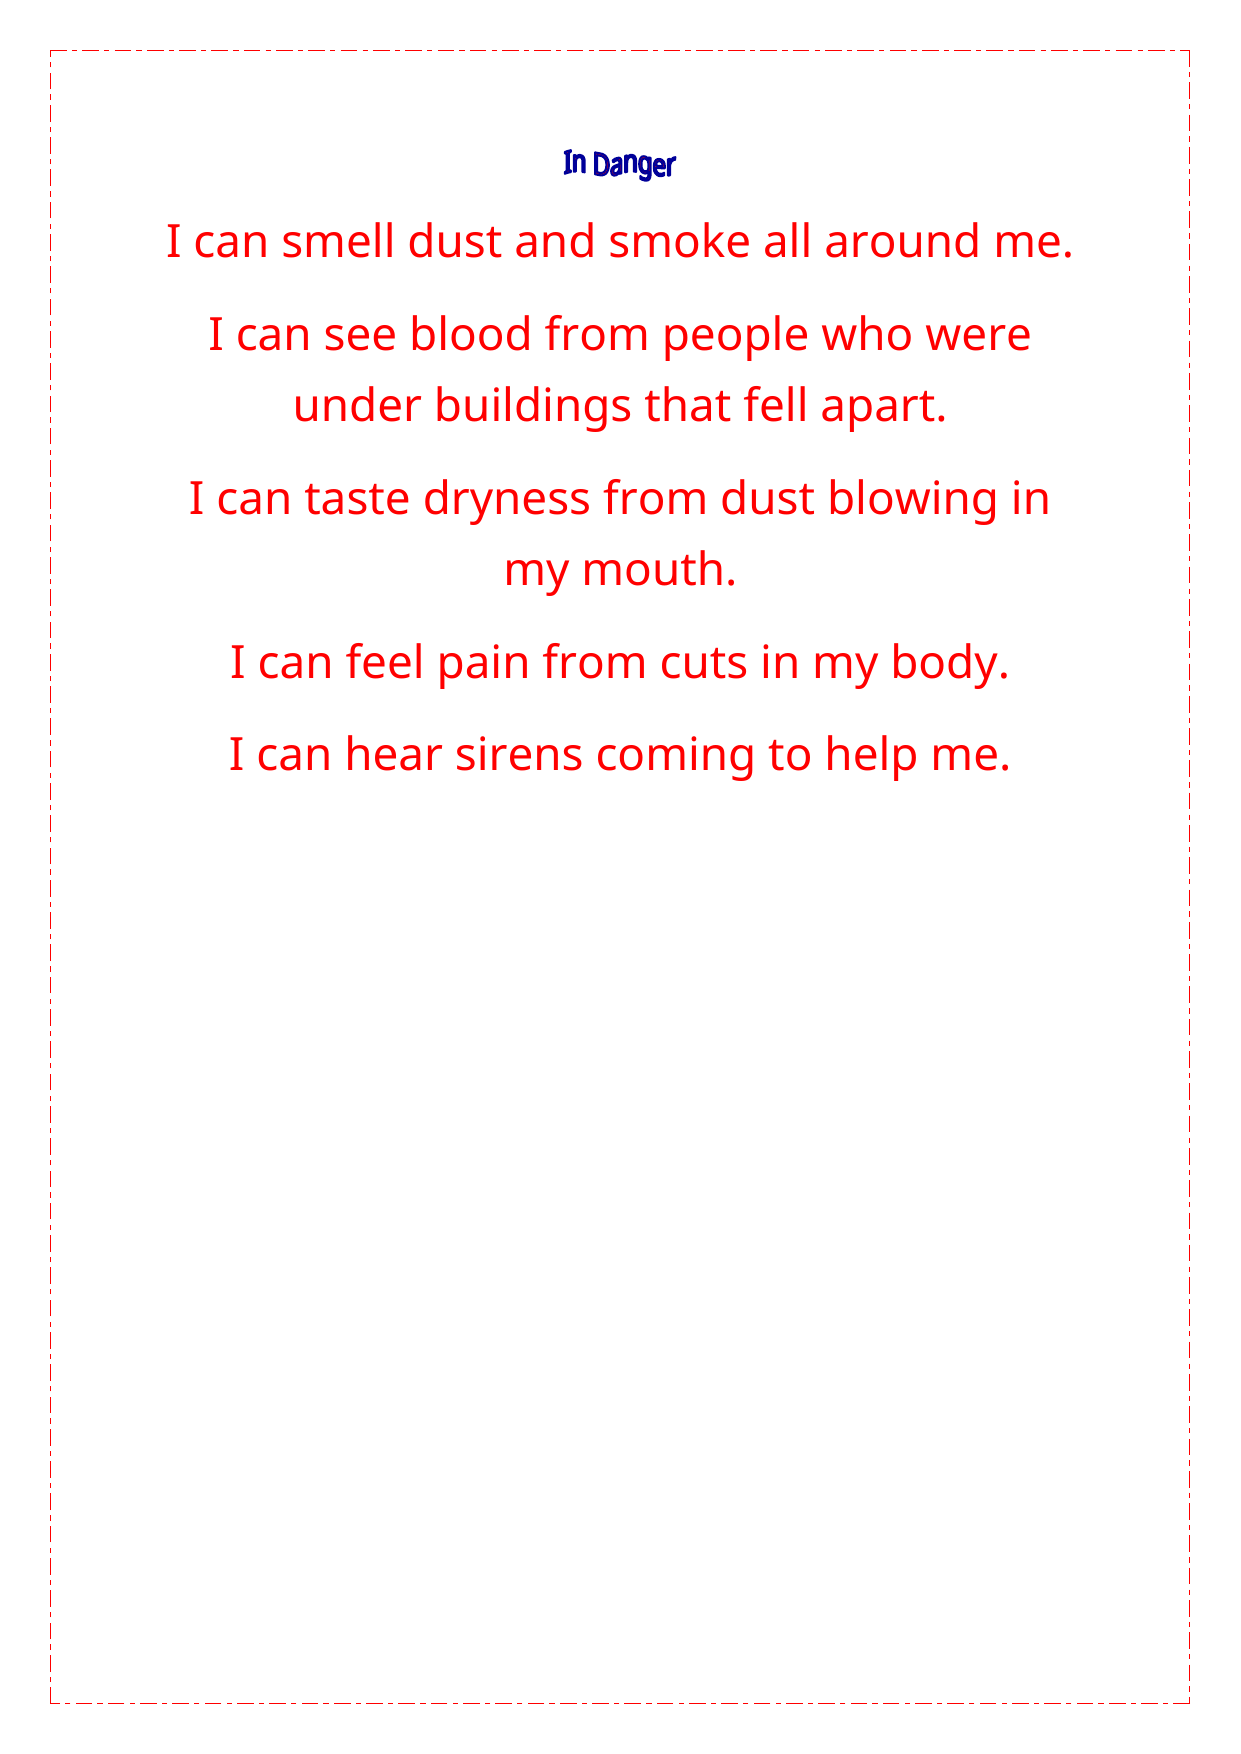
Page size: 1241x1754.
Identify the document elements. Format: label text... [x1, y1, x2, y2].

text I can hear sirens coming to help me. [150, 722, 1090, 784]
text I can see blood from people who were under buildings that fell apart. [150, 301, 1090, 435]
text I can taste dryness from dust blowing in my mouth. [150, 465, 1090, 599]
text I can feel pain from cuts in my body. [150, 629, 1090, 692]
text I can smell dust and smoke all around me. [150, 208, 1090, 271]
